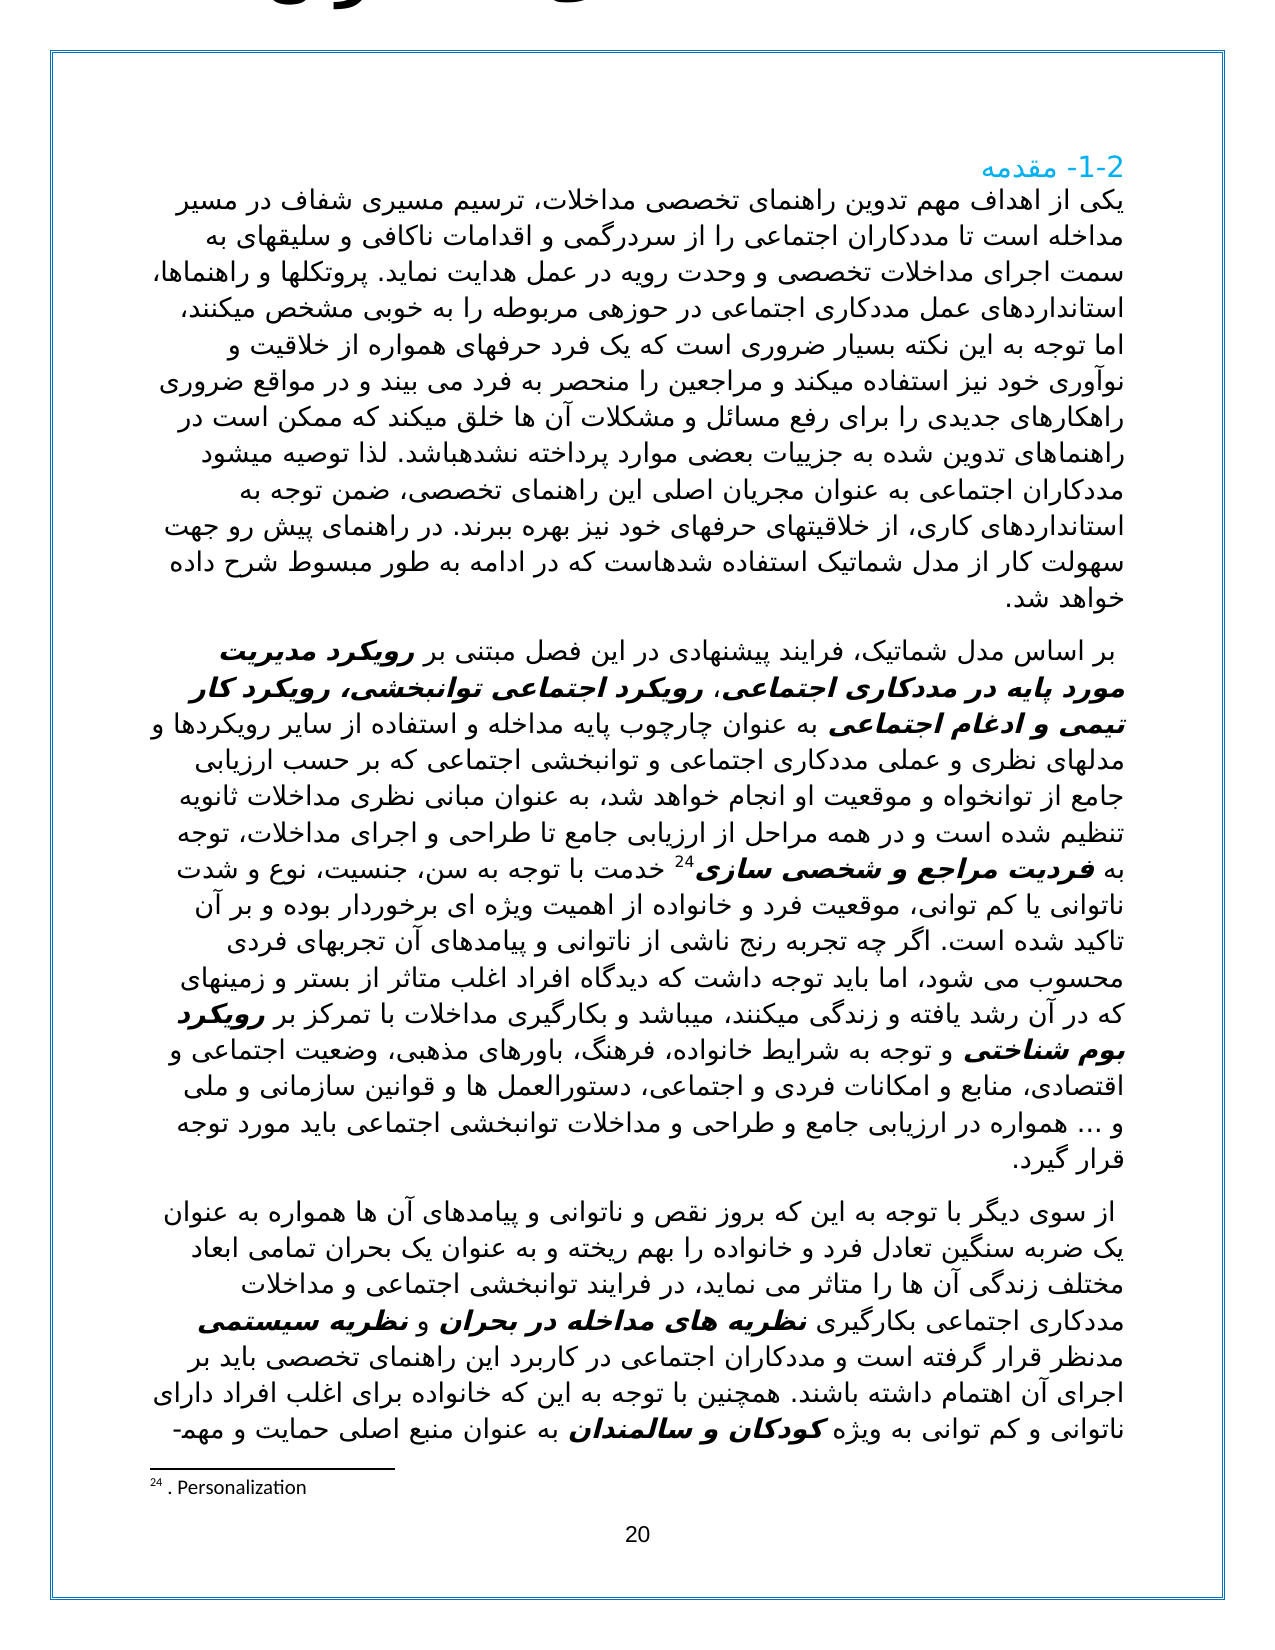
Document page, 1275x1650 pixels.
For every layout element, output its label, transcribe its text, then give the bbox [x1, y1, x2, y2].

subtitle 1-2- مقدمه [150, 150, 1125, 184]
text یکی از اهداف مهم تدوین راهنمای تخصصی مداخلات، ترسیم مسیری شفاف در مسیر مداخله است تا مددکاران اجتماعی را از سردرگمی و اقدامات ناکافی و سلیقهای به سمت اجرای مداخلات تخصصی و وحدت رویه در عمل هدایت نماید. پروتکلها و راهنماها، استانداردهای عمل مددکاری اجتماعی در حوزهی مربوطه را به خوبی مشخص میکنند، اما توجه به این نکته بسیار ضروری است که یک فرد حرفهای همواره از خلاقیت و نوآوری خود نیز استفاده میکند و مراجعین را منحصر به فرد می بیند و در مواقع ضروری راهکارهای جدیدی را برای رفع مسائل و مشکلات آن ها خلق میکند که ممکن است در راهنماهای تدوین شده به جزییات بعضی موارد پرداخته نشدهباشد. لذا توصیه میشود مددکاران اجتماعی به عنوان مجریان اصلی این راهنمای تخصصی، ضمن توجه به استانداردهای کاری، از خلاقیتهای حرفهای خود نیز بهره ببرند. در راهنمای پیش رو جهت سهولت کار از مدل شماتیک استفاده شدهاست که در ادامه به طور مبسوط شرح داده خواهد شد. [150, 184, 1125, 614]
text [150, 1196, 1125, 1445]
text بر اساس مدل شماتیک، فرایند پیشنهادی در این فصل مبتنی بر رویکرد مدیریت مورد پایه در مددکاری اجتماعی، رویکرد اجتماعی توانبخشی، رویکرد کار تیمی و ادغام اجتماعی به عنوان چارچوب پایه مداخله و استفاده از سایر رویکردها و مدلهای نظری و عملی مددکاری اجتماعی و توانبخشی اجتماعی که بر حسب ارزیابی جامع از توانخواه و موقعیت او انجام خواهد شد، به عنوان مبانی نظری مداخلات ثانویه تنظیم شده است و در همه مراحل از ارزیابی جامع تا طراحی و اجرای مداخلات، توجه به فردیت مراجع و شخصی سازی خدمت با توجه به سن، جنسیت، نوع و شدت ناتوانی یا کم توانی، موقعیت فرد و خانواده از اهمیت ویژه ای برخوردار بوده و بر آن تاکید شده است. اگر چه تجربه رنج ناشی از ناتوانی و پیامدهای آن تجربهای فردی محسوب می شود، اما باید توجه داشت که دیدگاه افراد اغلب متاثر از بستر و زمینهای که در آن رشد یافته و زندگی میکنند، میباشد و بکارگیری مداخلات با تمرکز بر رویکرد بوم شناختی و توجه به شرایط خانواده، فرهنگ، باورهای مذهبی، وضعیت اجتماعی و اقتصادی، منابع و امکانات فردی و اجتماعی، دستورالعمل ها و قوانین سازمانی و ملی و ... همواره در ارزیابی جامع و طراحی و مداخلات توانبخشی اجتماعی باید مورد توجه قرار گیرد. [150, 636, 1125, 1175]
